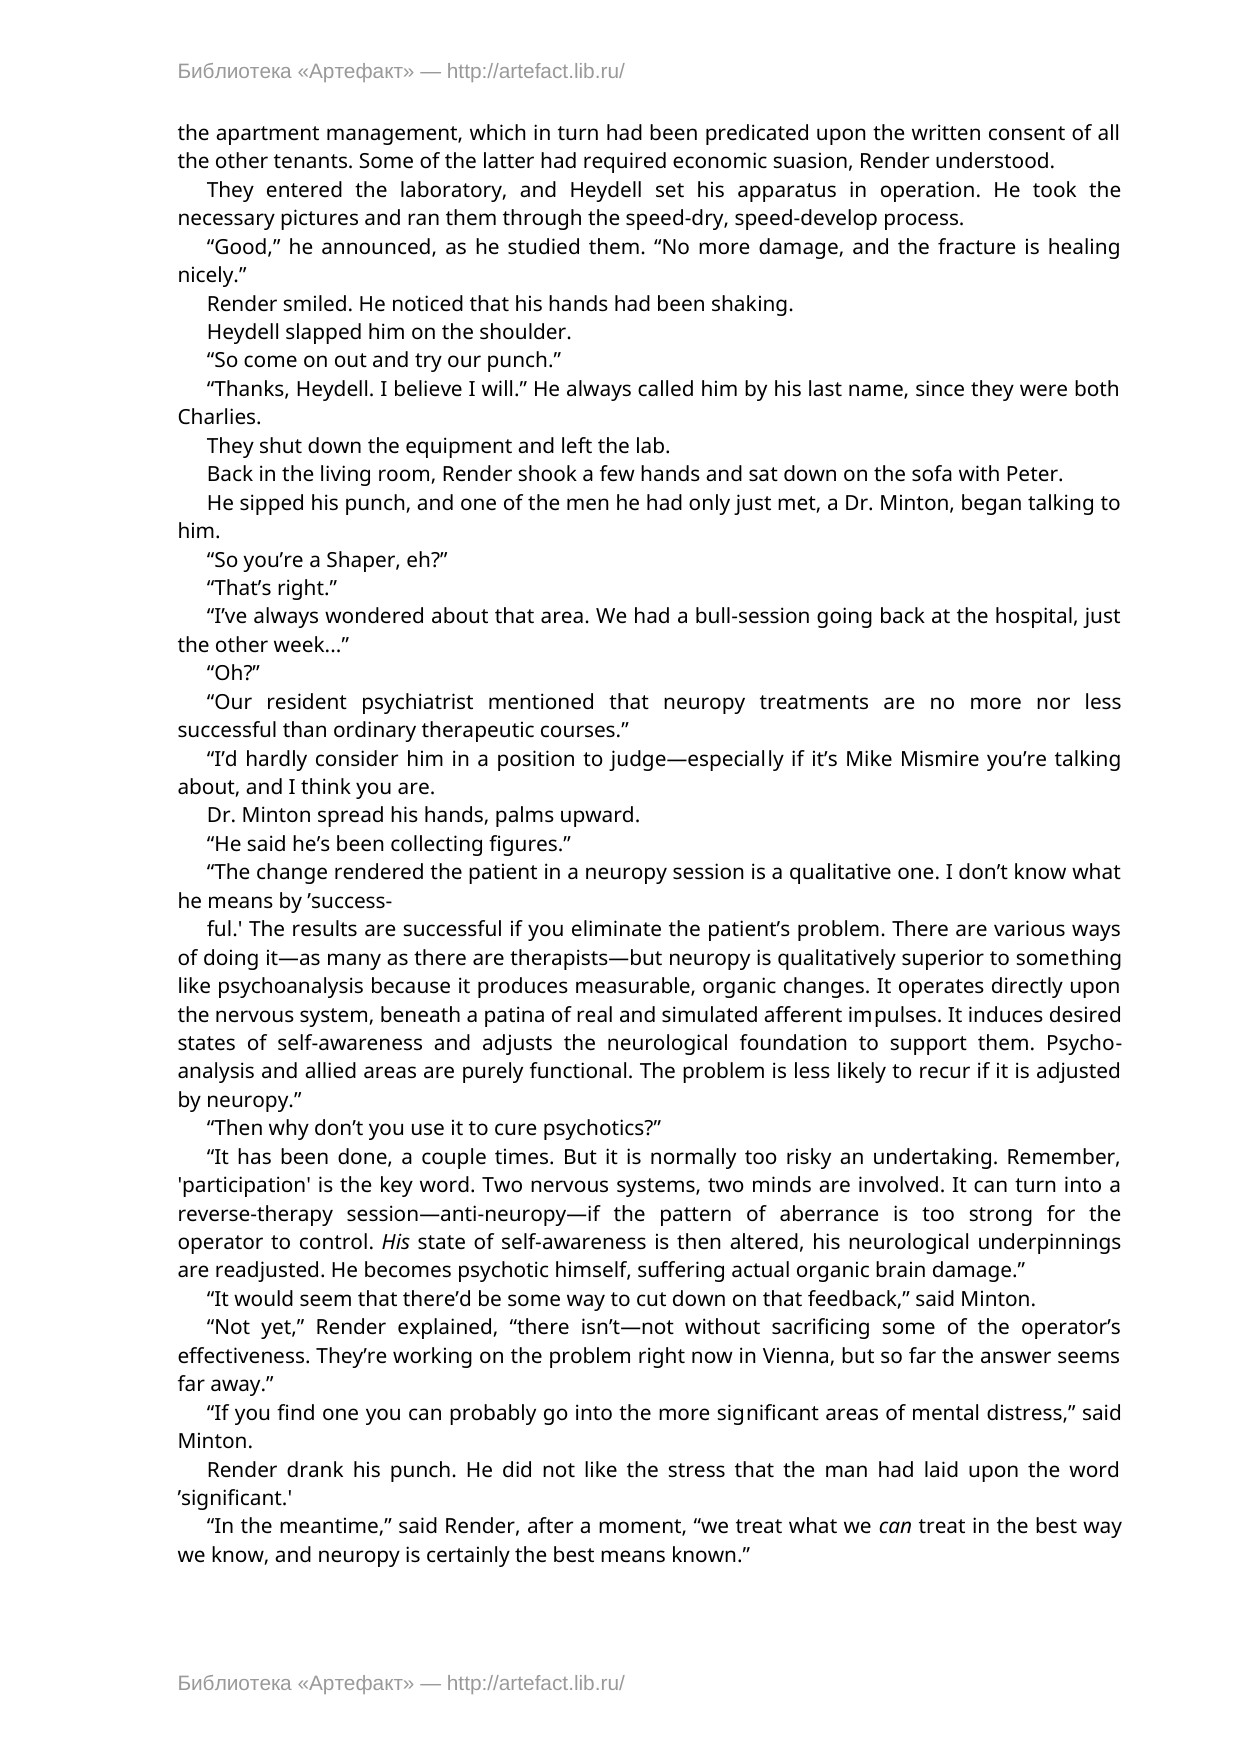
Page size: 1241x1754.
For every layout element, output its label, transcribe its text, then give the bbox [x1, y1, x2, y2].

text “Our resident psychiatrist mentioned that neuropy treatments are no more nor less successful than ordinary therapeutic courses.” [177, 687, 1122, 744]
text They shut down the equipment and left the lab. [177, 431, 1122, 459]
text Render drank his punch. He did not like the stress that the man had laid upon the word ’significant.' [177, 1455, 1122, 1512]
text “The change rendered the patient in a neuropy session is a qualitative one. I don’t know what he means by ’success- [177, 857, 1122, 914]
text “Not yet,” Render explained, “there isn’t—not without sacrificing some of the operator’s effectiveness. They’re working on the problem right now in Vienna, but so far the answer seems far away.” [177, 1312, 1122, 1398]
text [177, 118, 1122, 175]
text “It would seem that there’d be some way to cut down on that feedback,” said Minton. [177, 1284, 1122, 1312]
text “Thanks, Heydell. I believe I will.” He always called him by his last name, since they were both Charlies. [177, 374, 1122, 431]
text They entered the laboratory, and Heydell set his apparatus in operation. He took the necessary pictures and ran them through the speed-dry, speed-develop process. [177, 175, 1122, 232]
text “If you find one you can probably go into the more significant areas of mental distress,” said Minton. [177, 1398, 1122, 1455]
text “So come on out and try our punch.” [177, 346, 1122, 374]
text ful.' The results are successful if you eliminate the patient’s problem. There are various ways of doing it—as many as there are therapists—but neuropy is qualitatively superior to something like psychoanalysis because it produces measurable, organic changes. It operates directly upon the nervous system, beneath a patina of real and simulated afferent impulses. It induces desired states of self-awareness and adjusts the neurological foundation to support them. Psychoanalysis and allied areas are purely functional. The problem is less likely to recur if it is adjusted by neuropy.” [177, 914, 1122, 1113]
text “That’s right.” [177, 573, 1122, 602]
text “In the meantime,” said Render, after a moment, “we treat what we can treat in the best way we know, and neuropy is certainly the best means known.” [177, 1512, 1122, 1568]
text “I’d hardly consider him in a position to judge—especially if it’s Mike Mismire you’re talking about, and I think you are. [177, 744, 1122, 801]
text Render smiled. He noticed that his hands had been shaking. [177, 289, 1122, 317]
text “I’ve always wondered about that area. We had a bull-session going back at the hospital, just the other week...” [177, 602, 1122, 658]
text Back in the living room, Render shook a few hands and sat down on the sofa with Peter. [177, 459, 1122, 488]
text “So you’re a Shaper, eh?” [177, 545, 1122, 573]
text “Good,” he announced, as he studied them. “No more damage, and the fracture is healing nicely.” [177, 232, 1122, 289]
text Dr. Minton spread his hands, palms upward. [177, 801, 1122, 829]
text “Then why don’t you use it to cure psychotics?” [177, 1113, 1122, 1142]
text “Oh?” [177, 658, 1122, 687]
text “It has been done, a couple times. But it is normally too risky an undertaking. Remember, 'participation' is the key word. Two nervous systems, two minds are involved. It can turn into a reverse-therapy session—anti-neuropy—if the pattern of aberrance is too strong for the operator to control. His state of self-awareness is then altered, his neurological underpinnings are readjusted. He becomes psychotic himself, suffering actual organic brain damage.” [177, 1142, 1122, 1284]
text Heydell slapped him on the shoulder. [177, 317, 1122, 346]
text “He said he’s been collecting figures.” [177, 829, 1122, 857]
text He sipped his punch, and one of the men he had only just met, a Dr. Minton, began talking to him. [177, 488, 1122, 545]
